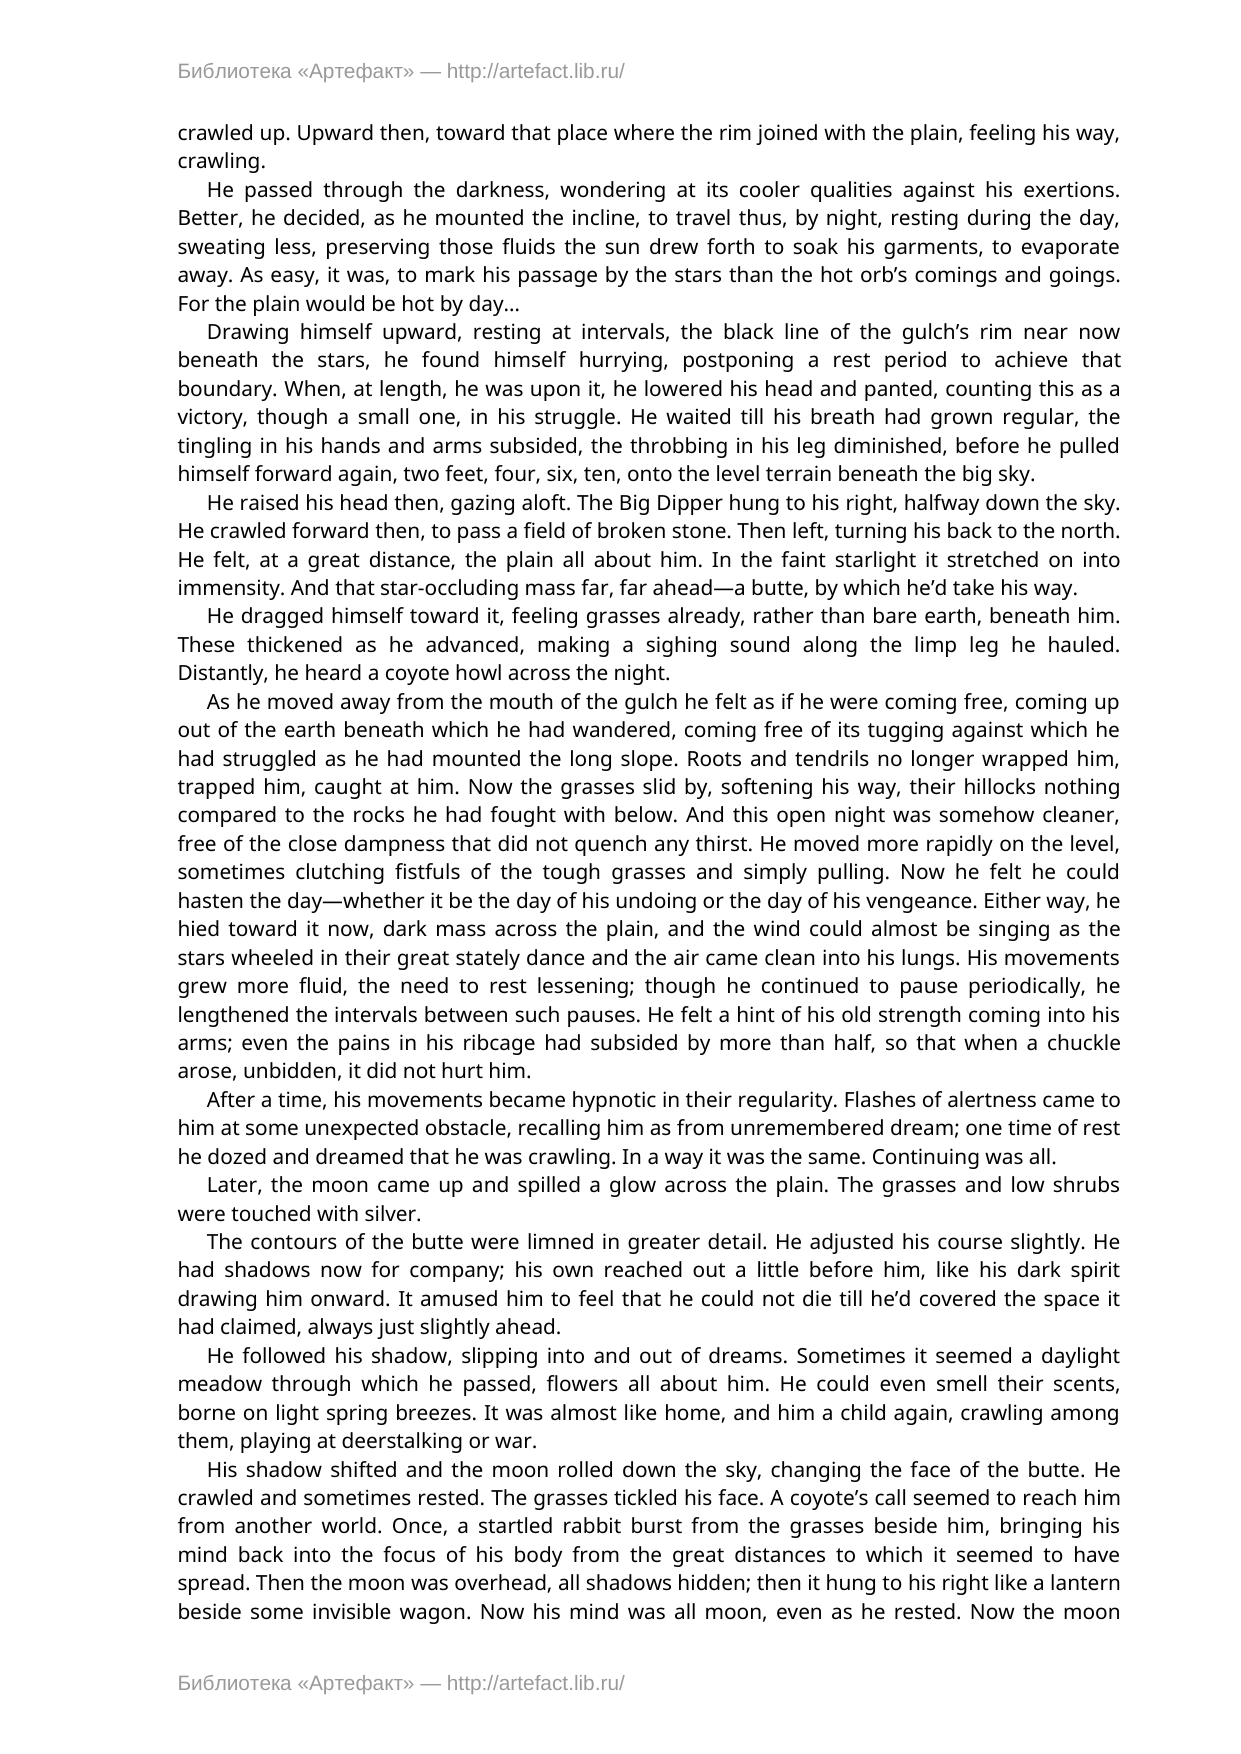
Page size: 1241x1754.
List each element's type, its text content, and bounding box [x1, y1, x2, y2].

text Later, the moon came up and spilled a glow across the plain. The grasses and low shrubs were touched with silver. [177, 1170, 1122, 1227]
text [177, 1455, 1122, 1625]
text The contours of the butte were limned in greater detail. He adjusted his course slightly. He had shadows now for company; his own reached out a little before him, like his dark spirit drawing him onward. It amused him to feel that he could not die till he’d covered the space it had claimed, always just slightly ahead. [177, 1227, 1122, 1341]
text He raised his head then, gazing aloft. The Big Dipper hung to his right, halfway down the sky. He crawled forward then, to pass a field of broken stone. Then left, turning his back to the north. He felt, at a great distance, the plain all about him. In the faint starlight it stretched on into immensity. And that star-occluding mass far, far ahead—a butte, by which he’d take his way. [177, 488, 1122, 602]
text After a time, his movements became hypnotic in their regularity. Flashes of alertness came to him at some unexpected obstacle, recalling him as from unremembered dream; one time of rest he dozed and dreamed that he was crawling. In a way it was the same. Continuing was all. [177, 1085, 1122, 1170]
text He passed through the darkness, wondering at its cooler qualities against his exertions. Better, he decided, as he mounted the incline, to travel thus, by night, resting during the day, sweating less, preserving those fluids the sun drew forth to soak his garments, to evaporate away. As easy, it was, to mark his passage by the stars than the hot orb’s comings and goings. For the plain would be hot by day… [177, 175, 1122, 317]
text Drawing himself upward, resting at intervals, the black line of the gulch’s rim near now beneath the stars, he found himself hurrying, postponing a rest period to achieve that boundary. When, at length, he was upon it, he lowered his head and panted, counting this as a victory, though a small one, in his struggle. He waited till his breath had grown regular, the tingling in his hands and arms subsided, the throbbing in his leg diminished, before he pulled himself forward again, two feet, four, six, ten, onto the level terrain beneath the big sky. [177, 317, 1122, 488]
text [177, 118, 1122, 175]
text As he moved away from the mouth of the gulch he felt as if he were coming free, coming up out of the earth beneath which he had wandered, coming free of its tugging against which he had struggled as he had mounted the long slope. Roots and tendrils no longer wrapped him, trapped him, caught at him. Now the grasses slid by, softening his way, their hillocks nothing compared to the rocks he had fought with below. And this open night was somehow cleaner, free of the close dampness that did not quench any thirst. He moved more rapidly on the level, sometimes clutching fistfuls of the tough grasses and simply pulling. Now he felt he could hasten the day—whether it be the day of his undoing or the day of his vengeance. Either way, he hied toward it now, dark mass across the plain, and the wind could almost be singing as the stars wheeled in their great stately dance and the air came clean into his lungs. His movements grew more fluid, the need to rest lessening; though he continued to pause periodically, he lengthened the intervals between such pauses. He felt a hint of his old strength coming into his arms; even the pains in his ribcage had subsided by more than half, so that when a chuckle arose, unbidden, it did not hurt him. [177, 687, 1122, 1085]
text He dragged himself toward it, feeling grasses already, rather than bare earth, beneath him. These thickened as he advanced, making a sighing sound along the limp leg he hauled. Distantly, he heard a coyote howl across the night. [177, 602, 1122, 687]
text He followed his shadow, slipping into and out of dreams. Sometimes it seemed a daylight meadow through which he passed, flowers all about him. He could even smell their scents, borne on light spring breezes. It was almost like home, and him a child again, crawling among them, playing at deerstalking or war. [177, 1341, 1122, 1455]
